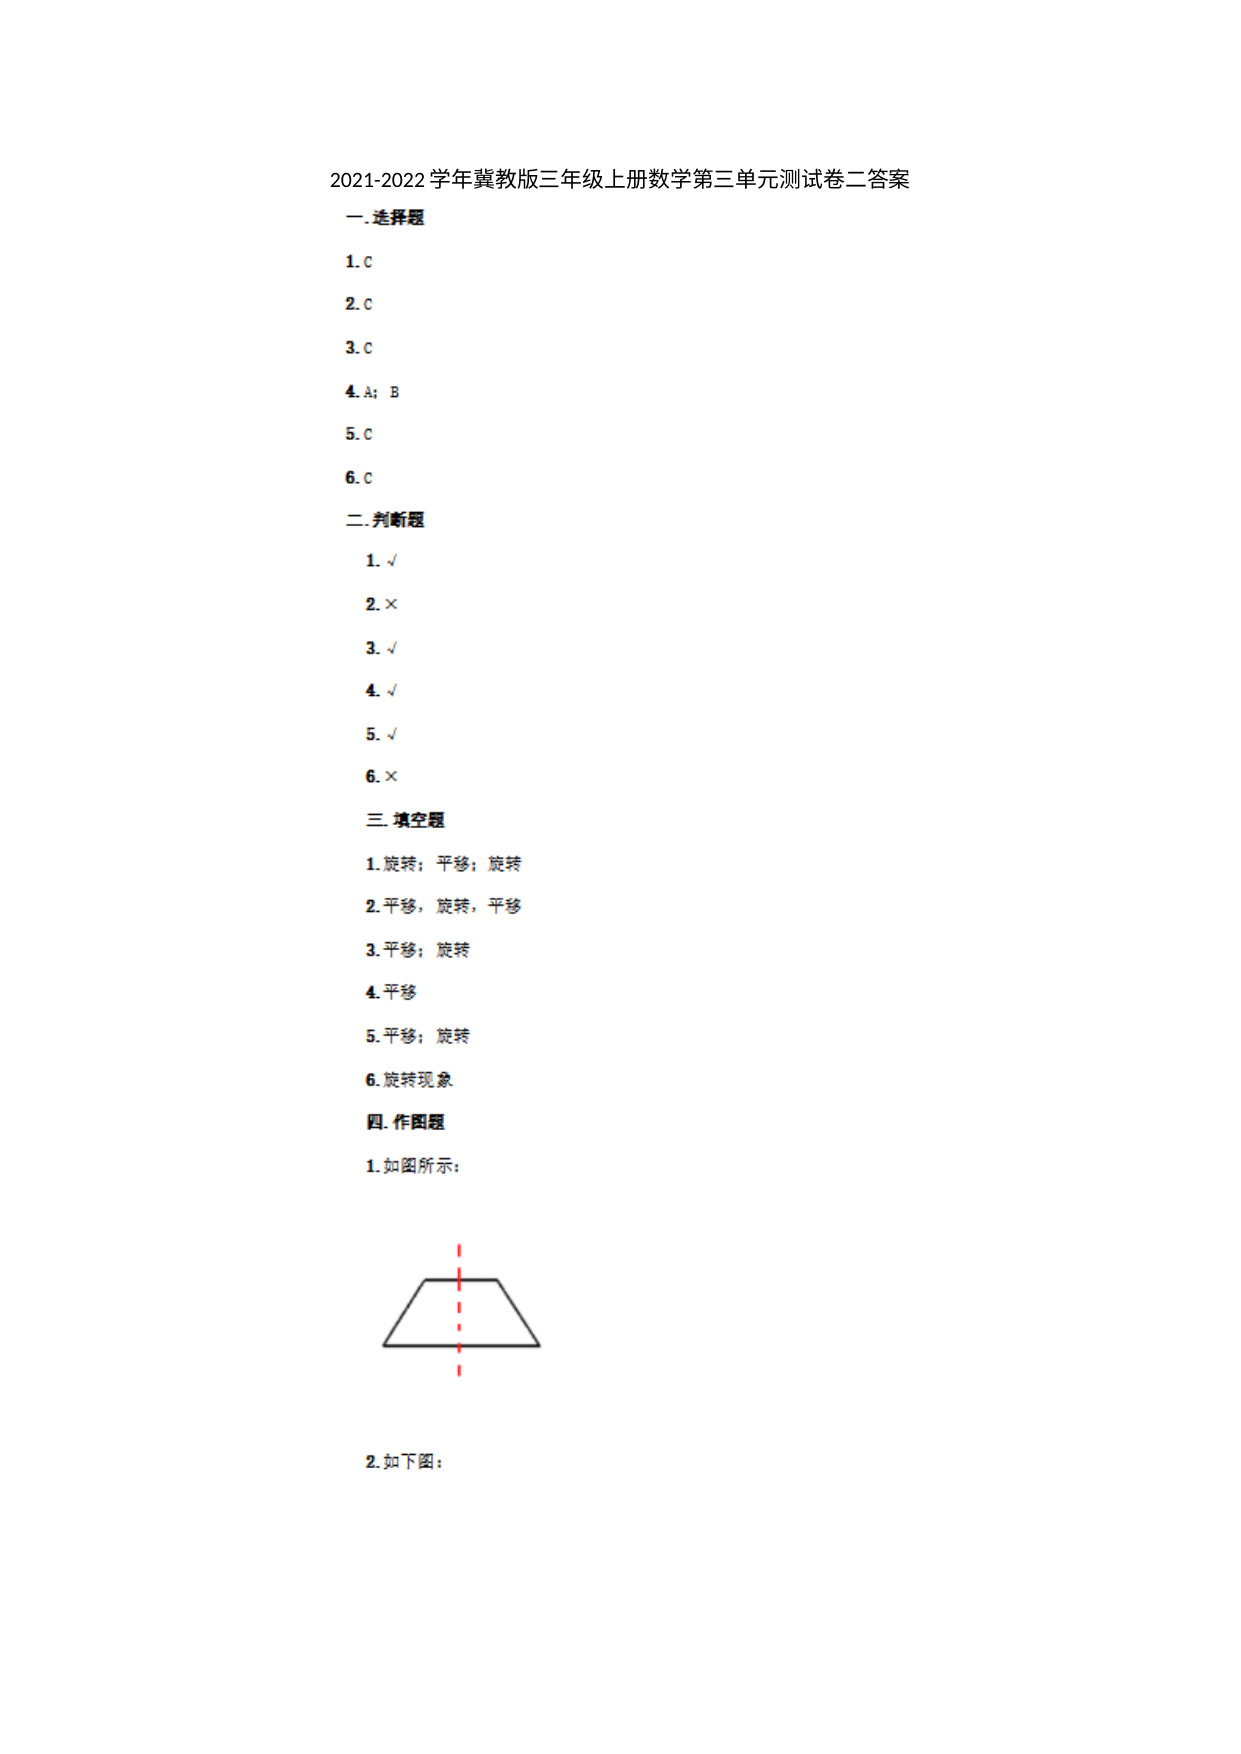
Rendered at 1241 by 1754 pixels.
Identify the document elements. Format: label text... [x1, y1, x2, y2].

picture [322, 552, 918, 1515]
text 2021-2022学年冀教版三年级上册数学第三单元测试卷二答案 [187, 162, 1053, 194]
picture [300, 194, 940, 548]
